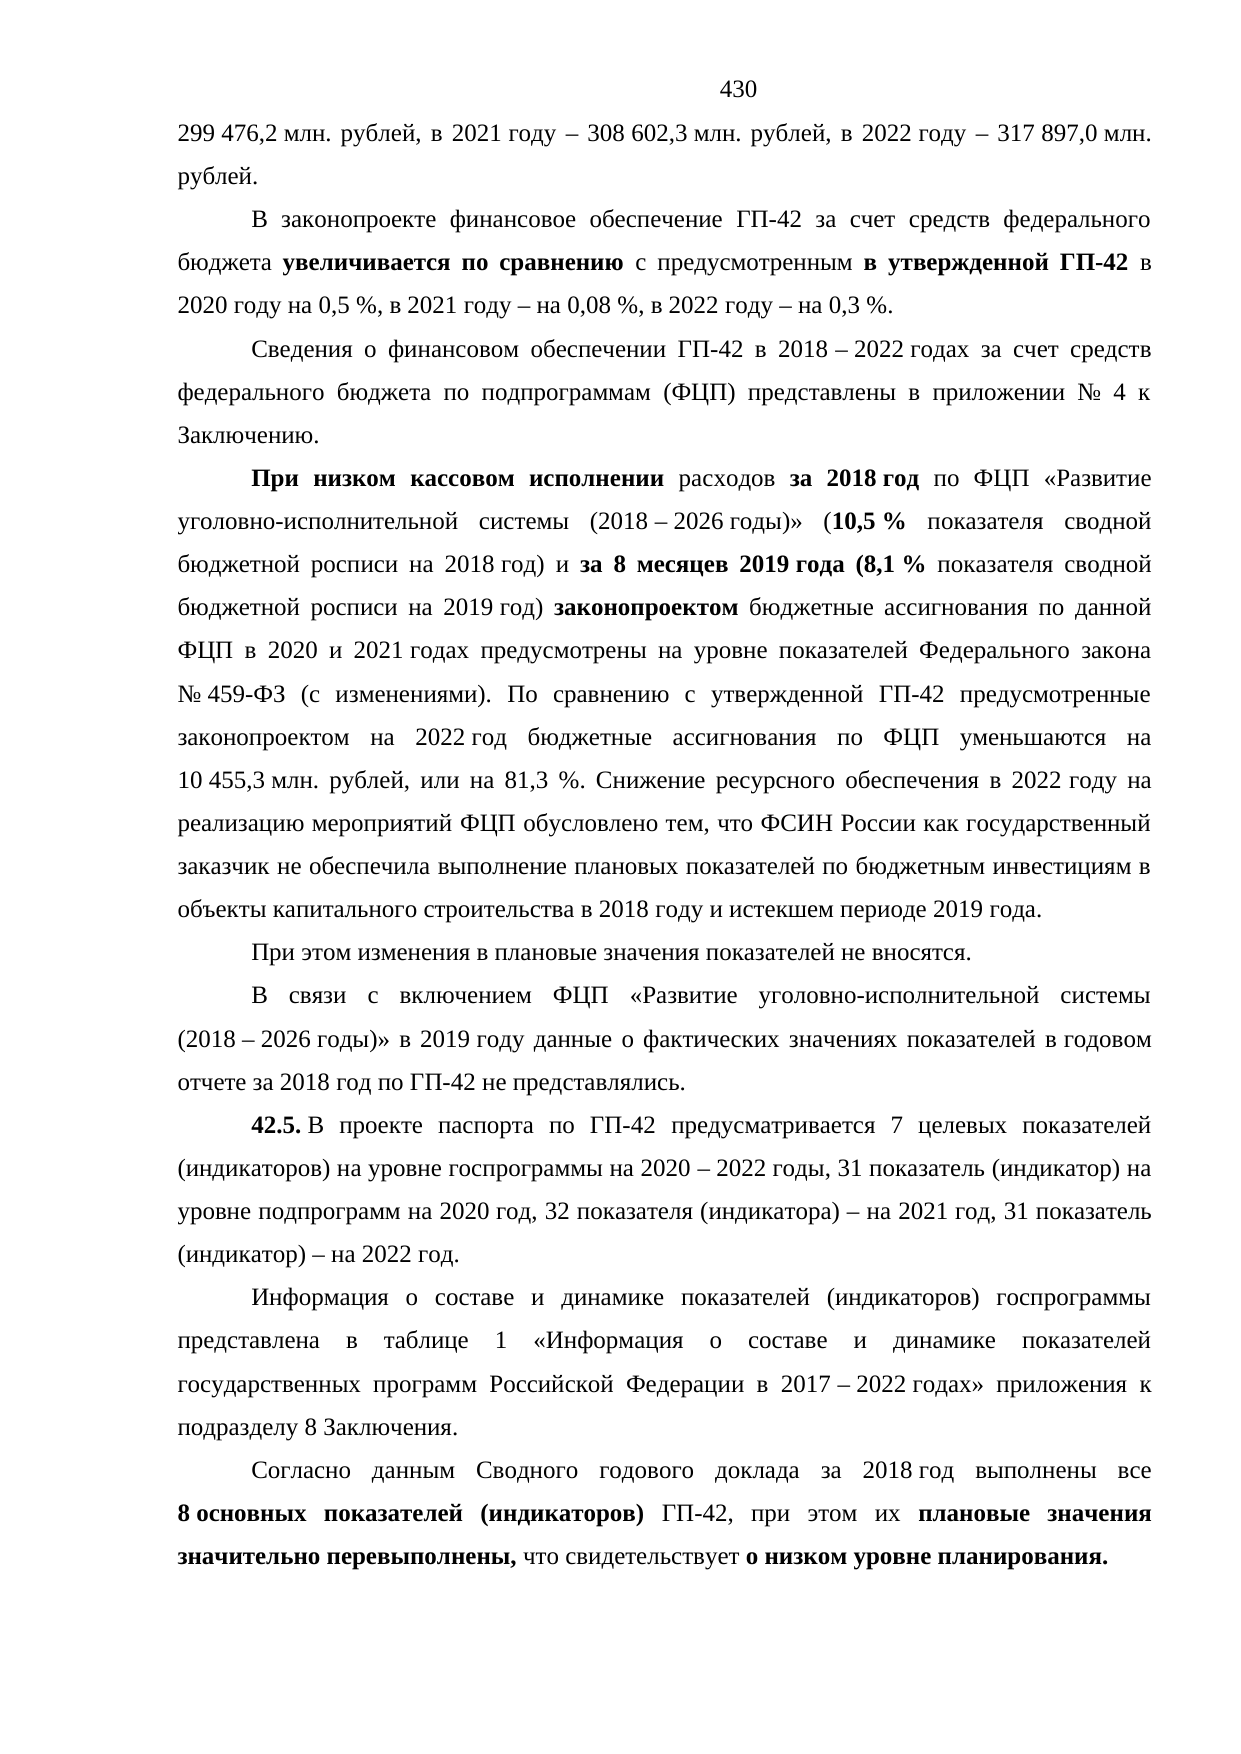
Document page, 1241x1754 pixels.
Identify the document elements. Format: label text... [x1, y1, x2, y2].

text Согласно данным Сводного годового доклада за 2018 год выполнены все 8 основных показателей (индикаторов) ГП-42, при этом их плановые значения значительно перевыполнены, что свидетельствует о низком уровне планирования. [177, 1455, 1152, 1570]
text При низком кассовом исполнении расходов за 2018 год по ФЦП «Развитие уголовно-исполнительной системы (2018 – 2026 годы)» (10,5 % показателя сводной бюджетной росписи на 2018 год) и за 8 месяцев 2019 года (8,1 % показателя сводной бюджетной росписи на 2019 год) законопроектом бюджетные ассигнования по данной ФЦП в 2020 и 2021 годах предусмотрены на уровне показателей Федерального закона № 459-ФЗ (с изменениями). По сравнению с утвержденной ГП-42 предусмотренные законопроектом на 2022 год бюджетные ассигнования по ФЦП уменьшаются на 10 455,3 млн. рублей, или на 81,3 %. Снижение ресурсного обеспечения в 2022 году на реализацию мероприятий ФЦП обусловлено тем, что ФСИН России как государственный заказчик не обеспечила выполнение плановых показателей по бюджетным инвестициям в объекты капитального строительства в 2018 году и истекшем периоде 2019 года. [177, 463, 1152, 923]
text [177, 118, 1152, 190]
text Информация о составе и динамике показателей (индикаторов) госпрограммы представлена в таблице 1 «Информация о составе и динамике показателей государственных программ Российской Федерации в 2017 – 2022 годах» приложения к подразделу 8 Заключения. [177, 1282, 1152, 1441]
text В связи с включением ФЦП «Развитие уголовно-исполнительной системы (2018 – 2026 годы)» в 2019 году данные о фактических значениях показателей в годовом отчете за 2018 год по ГП-42 не представлялись. [177, 981, 1152, 1096]
text Сведения о финансовом обеспечении ГП-42 в 2018 – 2022 годах за счет средств федерального бюджета по подпрограммам (ФЦП) представлены в приложении № 4 к Заключению. [177, 334, 1152, 449]
text 42.5. В проекте паспорта по ГП-42 предусматривается 7 целевых показателей (индикаторов) на уровне госпрограммы на 2020 – 2022 годы, 31 показатель (индикатор) на уровне подпрограмм на 2020 год, 32 показателя (индикатора) – на 2021 год, 31 показатель (индикатор) – на 2022 год. [177, 1110, 1152, 1268]
text При этом изменения в плановые значения показателей не вносятся. [177, 937, 1152, 966]
text В законопроекте финансовое обеспечение ГП-42 за счет средств федерального бюджета увеличивается по сравнению с предусмотренным в утвержденной ГП-42 в 2020 году на 0,5 %, в 2021 году – на 0,08 %, в 2022 году – на 0,3 %. [177, 204, 1152, 319]
